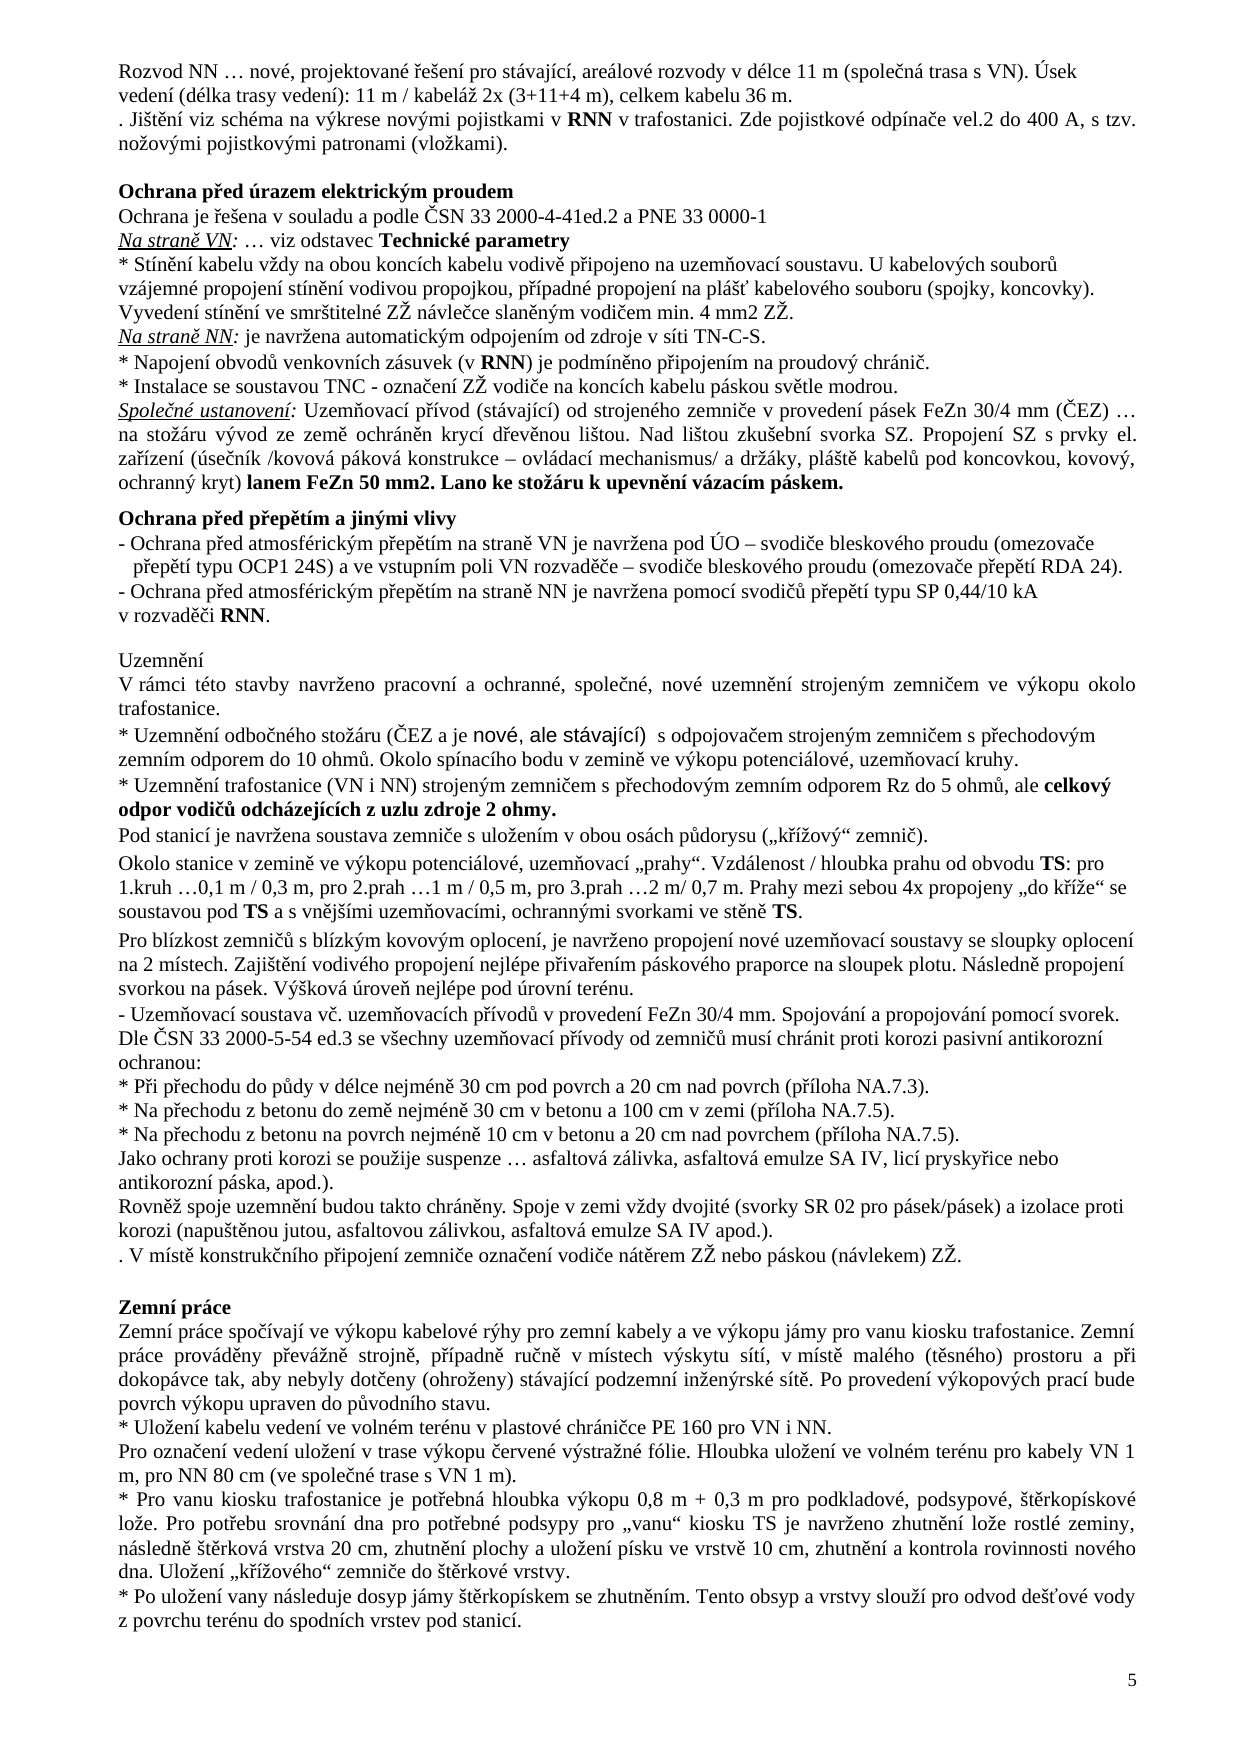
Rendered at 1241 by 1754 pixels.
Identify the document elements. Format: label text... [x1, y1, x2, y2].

text Na straně VN: … viz odstavec Technické parametry [118, 228, 1137, 252]
text * Po uložení vany následuje dosyp jámy štěrkopískem se zhutněním. Tento obsyp a vrstvy slouží pro odvod dešťové vody z povrchu terénu do spodních vrstev pod stanicí. [118, 1583, 1137, 1632]
text * Instalace se soustavou TNC - označení ZŽ vodiče na koncích kabelu páskou světle modrou. [118, 374, 1137, 398]
text - Ochrana před atmosférickým přepětím na straně NN je navržena pomocí svodičů přepětí typu SP 0,44/10 kA v rozvaděči RNN. [118, 578, 1137, 627]
text Ochrana je řešena v souladu a podle ČSN 33 2000-4-41ed.2 a PNE 33 0000-1 [118, 203, 1137, 228]
text . Jištění viz schéma na výkrese novými pojistkami v RNN v trafostanici. Zde pojistkové odpínače vel.2 do 400 A, s tzv. nožovými pojistkovými patronami (vložkami). [118, 107, 1137, 155]
text Pro blízkost zemničů s blízkým kovovým oplocení, je navrženo propojení nové uzemňovací soustavy se sloupky oplocení na 2 místech. Zajištění vodivého propojení nejlépe přivařením páskového praporce na sloupek plotu. Následně propojení svorkou na pásek. Výšková úroveň nejlépe pod úrovní terénu. [118, 928, 1137, 1000]
text * Uzemnění trafostanice (VN i NN) strojeným zemničem s přechodovým zemním odporem Rz do 5 ohmů, ale celkový odpor vodičů odcházejících z uzlu zdroje 2 ohmy. [118, 773, 1137, 821]
text Zemní práce [118, 1295, 1137, 1319]
text * Při přechodu do půdy v délce nejméně pod povrch a nad povrch (příloha NA.7.3). [118, 1074, 1137, 1098]
text Rozvod NN … nové, projektované řešení pro stávající, areálové rozvody v délce 11 m (společná trasa s VN). Úsek vedení (délka trasy vedení): 11 m / kabeláž 2x (3+11+4 m), celkem kabelu 36 m. [118, 59, 1137, 107]
text Vyvedení stínění ve smrštitelné ZŽ návlečce slaněným vodičem min. 4 mm2 ZŽ. [118, 300, 1137, 324]
text Okolo stanice v zemině ve výkopu potenciálové, uzemňovací „prahy“. Vzdálenost / hloubka prahu od obvodu TS: pro 1.kruh …0,1 m / 0,3 m, pro 2.prah …1 m / 0,5 m, pro 3.prah …2 m/ 0,7 m. Prahy mezi sebou 4x propojeny „do kříže“ se soustavou pod TS a s vnějšími uzemňovacími, ochrannými svorkami ve stěně TS. [118, 851, 1137, 923]
text * Pro vanu kiosku trafostanice je potřebná hloubka výkopu 0,8 m + 0,3 m pro podkladové, podsypové, štěrkopískové lože. Pro potřebu srovnání dna pro potřebné podsypy pro „vanu“ kiosku TS je navrženo zhutnění lože rostlé zeminy, následně štěrková vrstva 20 cm, zhutnění plochy a uložení písku ve vrstvě 10 cm, zhutnění a kontrola rovinnosti nového dna. Uložení „křížového“ zemniče do štěrkové vrstvy. [118, 1487, 1137, 1583]
text * Stínění kabelu vždy na obou koncích kabelu vodivě připojeno na uzemňovací soustavu. U kabelových souborů vzájemné propojení stínění vodivou propojkou, případné propojení na plášť kabelového souboru (spojky, koncovky). [118, 252, 1137, 300]
subtitle Uzemnění [118, 648, 1137, 672]
text * Na přechodu z betonu na povrch nejméně v betonu a nad povrchem (příloha NA.7.5). [118, 1122, 1137, 1146]
text Rovněž spoje uzemnění budou takto chráněny. Spoje v zemi vždy dvojité (svorky SR 02 pro pásek/pásek) a izolace proti korozi (napuštěnou jutou, asfaltovou zálivkou, asfaltová emulze SA IV apod.). [118, 1194, 1137, 1242]
text Zemní práce spočívají ve výkopu kabelové rýhy pro zemní kabely a ve výkopu jámy pro vanu kiosku trafostanice. Zemní práce prováděny převážně strojně, případně ručně v místech výskytu sítí, v místě malého (těsného) prostoru a při dokopávce tak, aby nebyly dotčeny (ohroženy) stávající podzemní inženýrské sítě. Po provedení výkopových prací bude povrch výkopu upraven do původního stavu. [118, 1319, 1137, 1415]
text * Uložení kabelu vedení ve volném terénu v plastové chráničce PE 160 pro VN i NN. [118, 1415, 1137, 1439]
text Ochrana před úrazem elektrickým proudem [118, 179, 1137, 203]
text Jako ochrany proti korozi se použije suspenze … asfaltová zálivka, asfaltová emulze SA IV, licí pryskyřice nebo antikorozní páska, apod.). [118, 1146, 1137, 1194]
text * Napojení obvodů venkovních zásuvek (v RNN) je podmíněno připojením na proudový chránič. [118, 350, 1137, 374]
text . V místě konstrukčního připojení zemniče označení vodiče nátěrem ZŽ nebo páskou (návlekem) ZŽ. [118, 1242, 1137, 1267]
text * Uzemnění odbočného stožáru (ČEZ a je nové, ale stávající) s odpojovačem strojeným zemničem s přechodovým zemním odporem do 10 ohmů. Okolo spínacího bodu v zemině ve výkopu potenciálové, uzemňovací kruhy. [118, 722, 1137, 771]
text Společné ustanovení: Uzemňovací přívod (stávající) od strojeného zemniče v provedení pásek FeZn 30/4 mm (ČEZ) … na stožáru vývod ze země ochráněn krycí dřevěnou lištou. Nad lištou zkušební svorka SZ. Propojení SZ s prvky el. zařízení (úsečník /kovová páková konstrukce – ovládací mechanismus/ a držáky, pláště kabelů pod koncovkou, kovový, ochranný kryt) lanem FeZn 50 mm2. Lano ke stožáru k upevnění vázacím páskem. [118, 398, 1137, 494]
text Pro označení vedení uložení v trase výkopu červené výstražné fólie. Hloubka uložení ve volném terénu pro kabely VN 1 m, pro NN 80 cm (ve společné trase s VN 1 m). [118, 1439, 1137, 1487]
text * Na přechodu z betonu do země nejméně v betonu a v zemi (příloha NA.7.5). [118, 1098, 1137, 1122]
subtitle Ochrana před přepětím a jinými vlivy [118, 506, 1137, 530]
text Pod stanicí je navržena soustava zemniče s uložením v obou osách půdorysu („křížový“ zemnič). [118, 823, 1137, 847]
text Dle ČSN 33 2000-5-54 ed.3 se všechny uzemňovací přívody od zemničů musí chránit proti korozi pasivní antikorozní ochranou: [118, 1026, 1137, 1074]
text V rámci této stavby navrženo pracovní a ochranné, společné, nové uzemnění strojeným zemničem ve výkopu okolo trafostanice. [118, 672, 1137, 720]
text Na straně NN: je navržena automatickým odpojením od zdroje v síti TN-C-S. [118, 324, 1137, 348]
text - Uzemňovací soustava vč. uzemňovacích přívodů v provedení FeZn 30/4 mm. Spojování a propojování pomocí svorek. [118, 1002, 1137, 1026]
text - Ochrana před atmosférickým přepětím na straně VN je navržena pod ÚO – svodiče bleskového proudu (omezovače přepětí typu OCP1 24S) a ve vstupním poli VN rozvaděče – svodiče bleskového proudu (omezovače přepětí RDA 24). [118, 530, 1137, 578]
